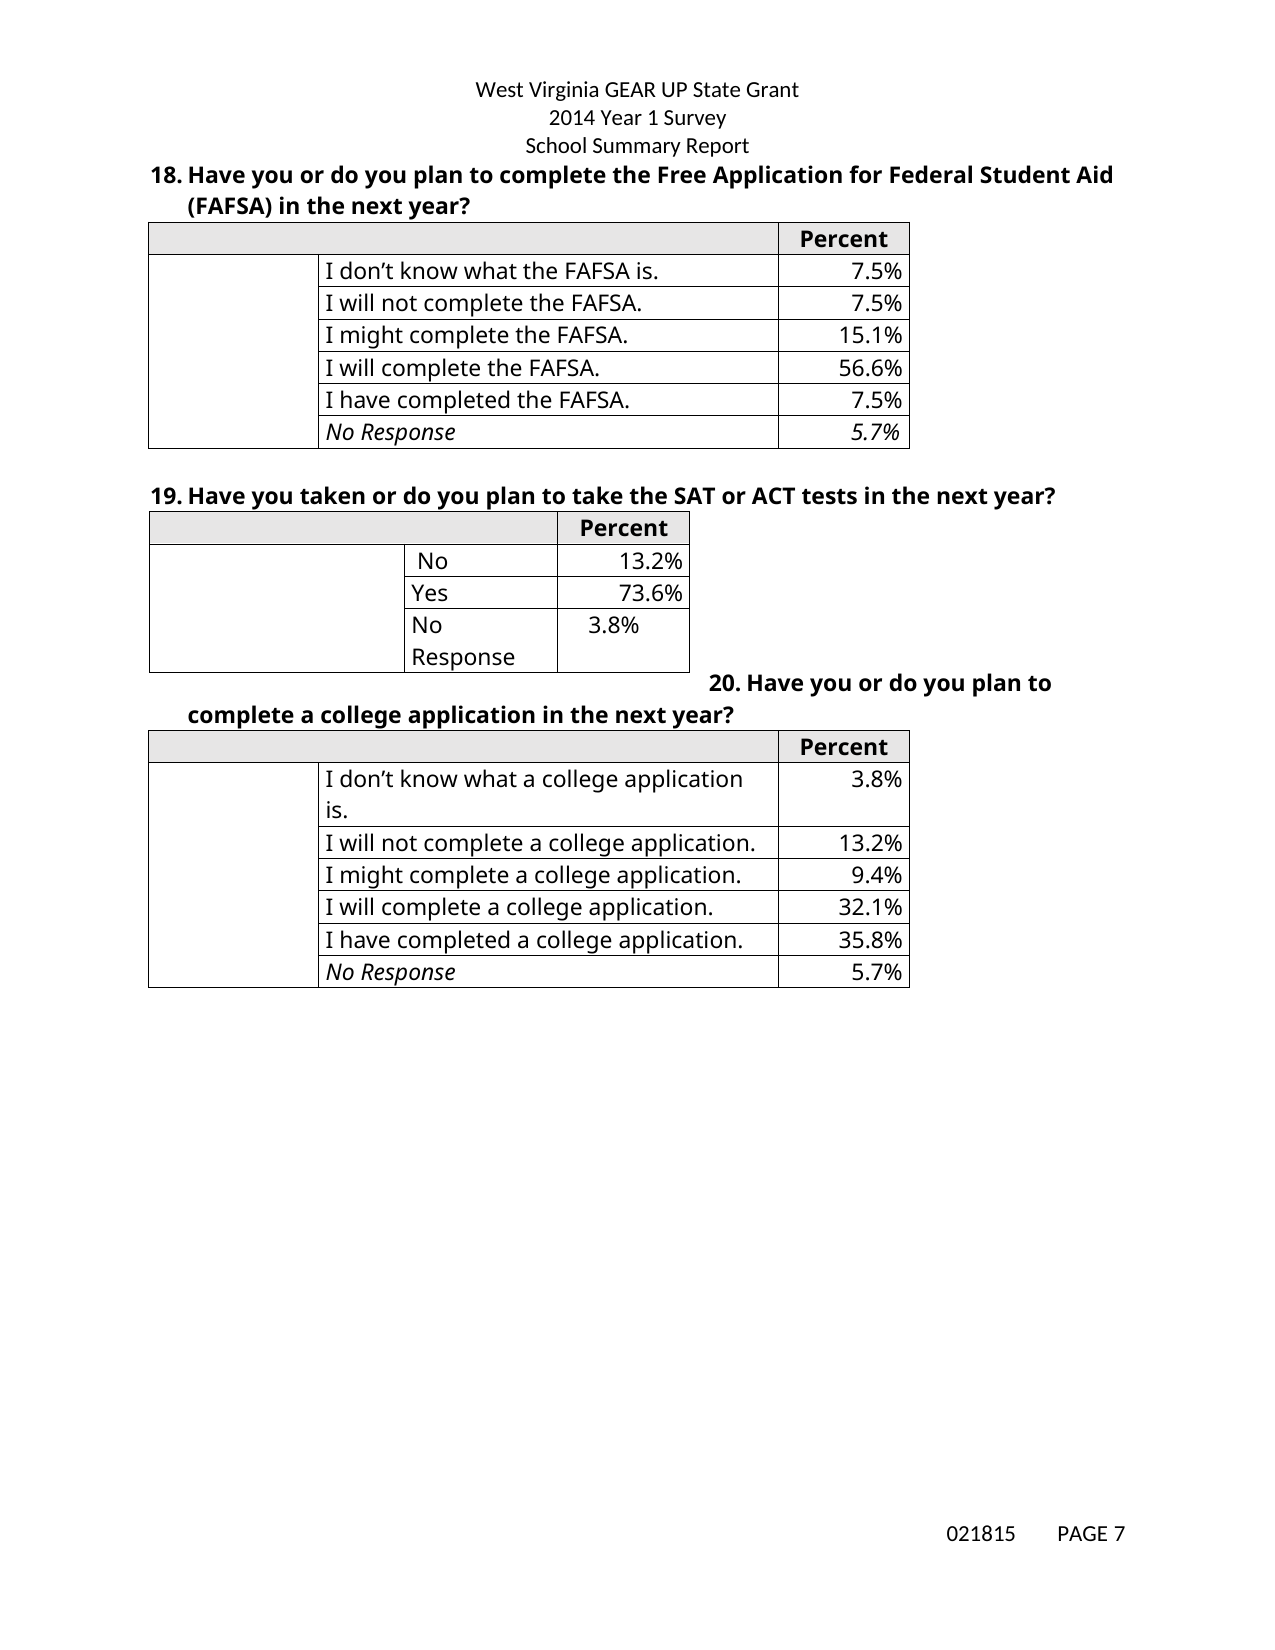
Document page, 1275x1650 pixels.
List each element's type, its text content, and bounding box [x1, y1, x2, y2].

table_cell I might complete a college application. [319, 859, 778, 890]
table_cell 5.7% [779, 416, 909, 448]
table_cell 9.4% [779, 859, 909, 890]
table_cell I will not complete a college application. [319, 827, 778, 858]
table_cell 32.1% [779, 891, 909, 923]
table_cell I might complete the FAFSA. [319, 320, 778, 351]
table_cell 7.5% [779, 255, 909, 286]
table_cell [150, 545, 404, 672]
table_header [149, 223, 778, 254]
list Have you or do you plan to complete a college application in the next year? [150, 667, 1125, 730]
table_cell 13.2% [779, 827, 909, 858]
table_header Percent [779, 731, 909, 762]
table_header Percent [558, 512, 689, 543]
table_cell 35.8% [779, 924, 909, 955]
table_cell 3.8% [779, 763, 909, 826]
list Have you or do you plan to complete the Free Application for Federal Student Aid (FAFSA) in the next year? [150, 159, 1181, 222]
table_cell No Response [405, 609, 557, 672]
table_cell I have completed a college application. [319, 924, 778, 955]
table_cell I don’t know what a college application is. [319, 763, 778, 826]
table_cell I will complete a college application. [319, 891, 778, 923]
table_cell 7.5% [779, 384, 909, 415]
table_cell 13.2% [558, 545, 689, 576]
table_cell I don’t know what the FAFSA is. [319, 255, 778, 286]
table_cell I will complete the FAFSA. [319, 352, 778, 383]
list Have you taken or do you plan to take the SAT or ACT tests in the next year? [150, 480, 1125, 511]
table_cell 15.1% [779, 320, 909, 351]
table_cell [149, 255, 318, 448]
table_cell No Response [319, 956, 778, 987]
table_cell 5.7% [779, 956, 909, 987]
table_cell No Response [319, 416, 778, 448]
table_header [149, 731, 778, 762]
table_cell 73.6% [558, 577, 689, 608]
table_cell [149, 763, 318, 987]
table_cell I have completed the FAFSA. [319, 384, 778, 415]
table_header [150, 512, 557, 543]
table_cell I will not complete the FAFSA. [319, 287, 778, 318]
table_cell 7.5% [779, 287, 909, 318]
table_cell No [405, 545, 557, 576]
table_cell 3.8% [558, 609, 689, 672]
table_cell 56.6% [779, 352, 909, 383]
table_header Percent [779, 223, 909, 254]
table_cell Yes [405, 577, 557, 608]
